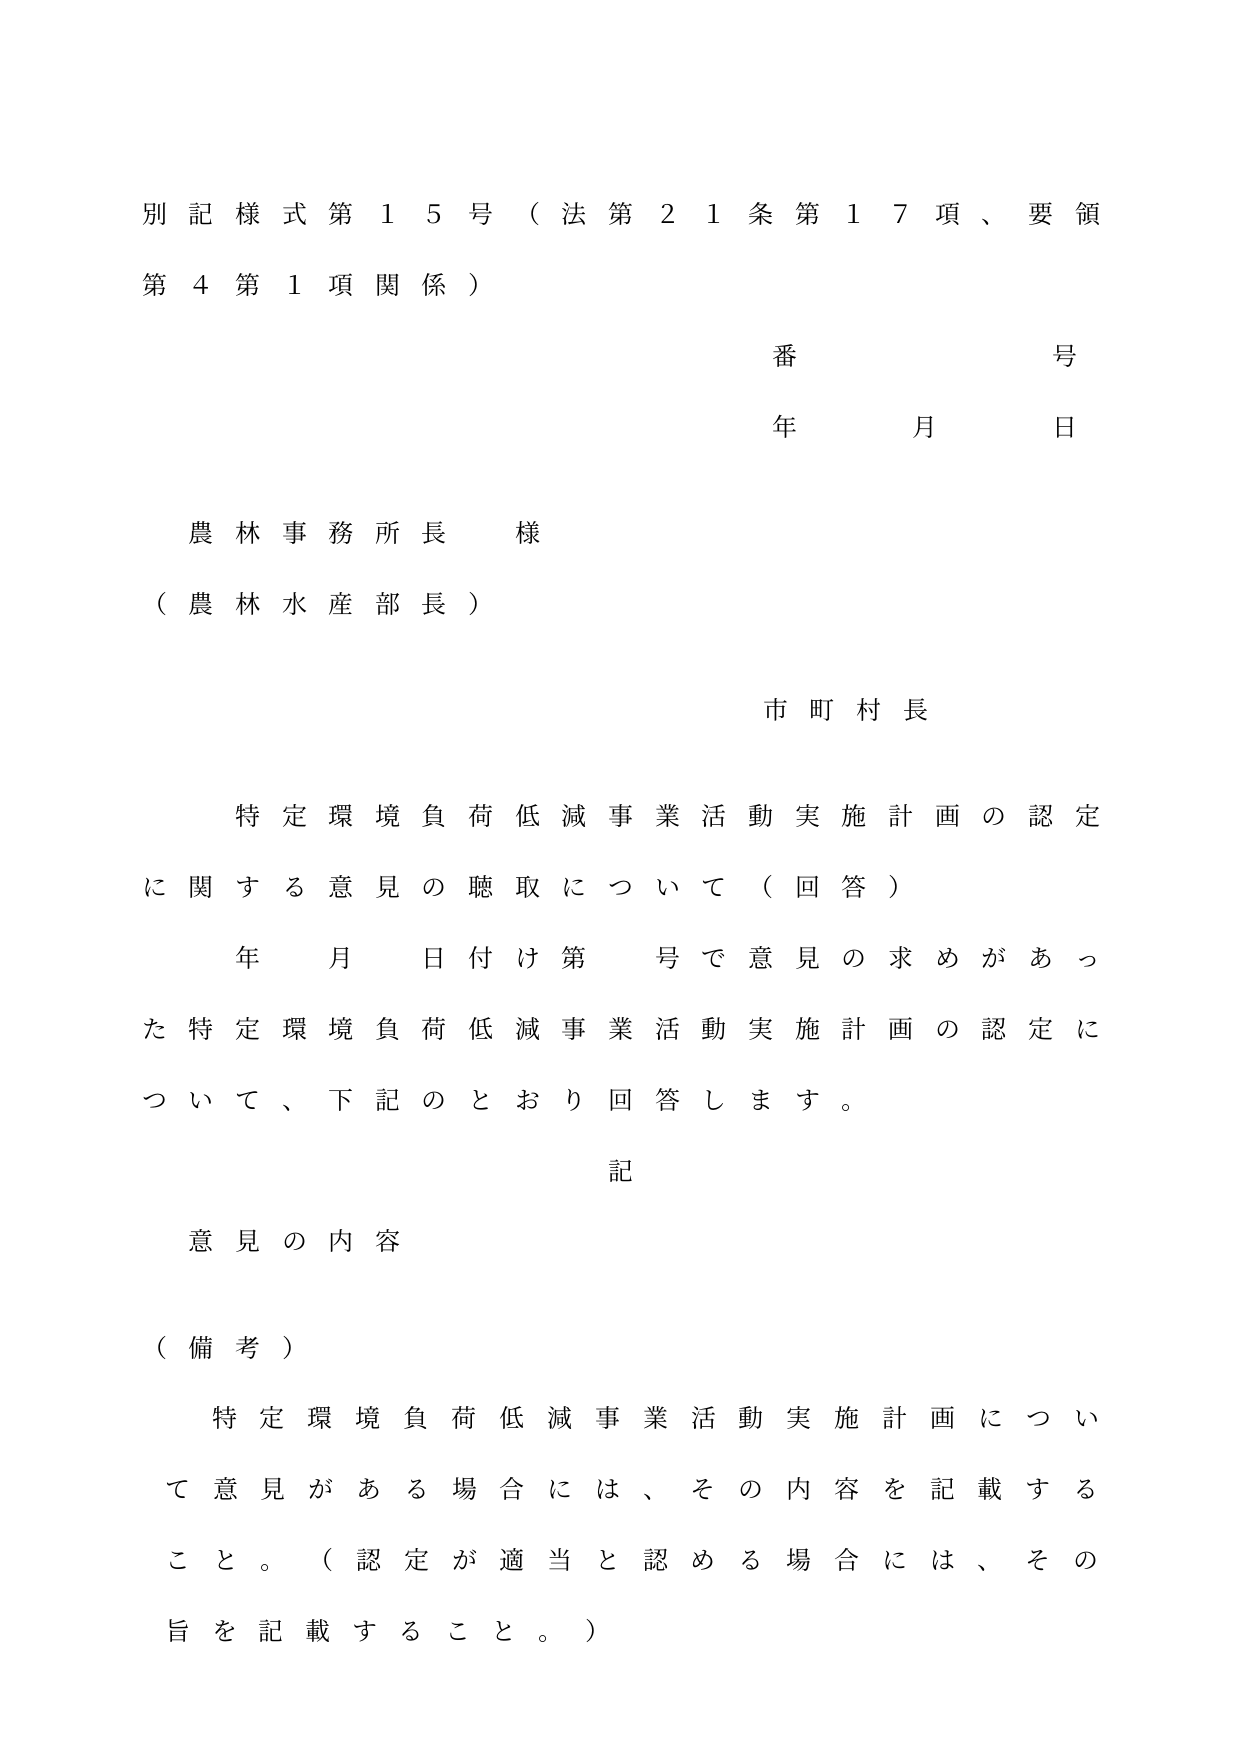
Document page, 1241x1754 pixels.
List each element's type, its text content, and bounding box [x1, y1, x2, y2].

text 特定環境負荷低減事業活動実施計画について意見がある場合には、その内容を記載すること。（認定が適当と認める場合には、その旨を記載すること。） [165, 1382, 1122, 1665]
text 市町村長 [142, 673, 949, 744]
text （農林水産部長） [142, 567, 1122, 638]
text 番 号 [142, 319, 1098, 390]
text 年 月 日 [142, 390, 1098, 461]
subtitle 記 [142, 1134, 1122, 1204]
text 農林事務所長 様 [142, 496, 1122, 567]
text 別記様式第１５号（法第２１条第１７項、要領第４第１項関係） [142, 177, 1122, 319]
text 特定環境負荷低減事業活動実施計画の認定に関する意見の聴取について（回答） [142, 779, 1122, 921]
text （備考） [142, 1311, 1122, 1382]
text 意見の内容 [142, 1204, 1122, 1275]
text 年 月 日付け第 号で意見の求めがあった特定環境負荷低減事業活動実施計画の認定について、下記のとおり回答します。 [142, 921, 1122, 1134]
